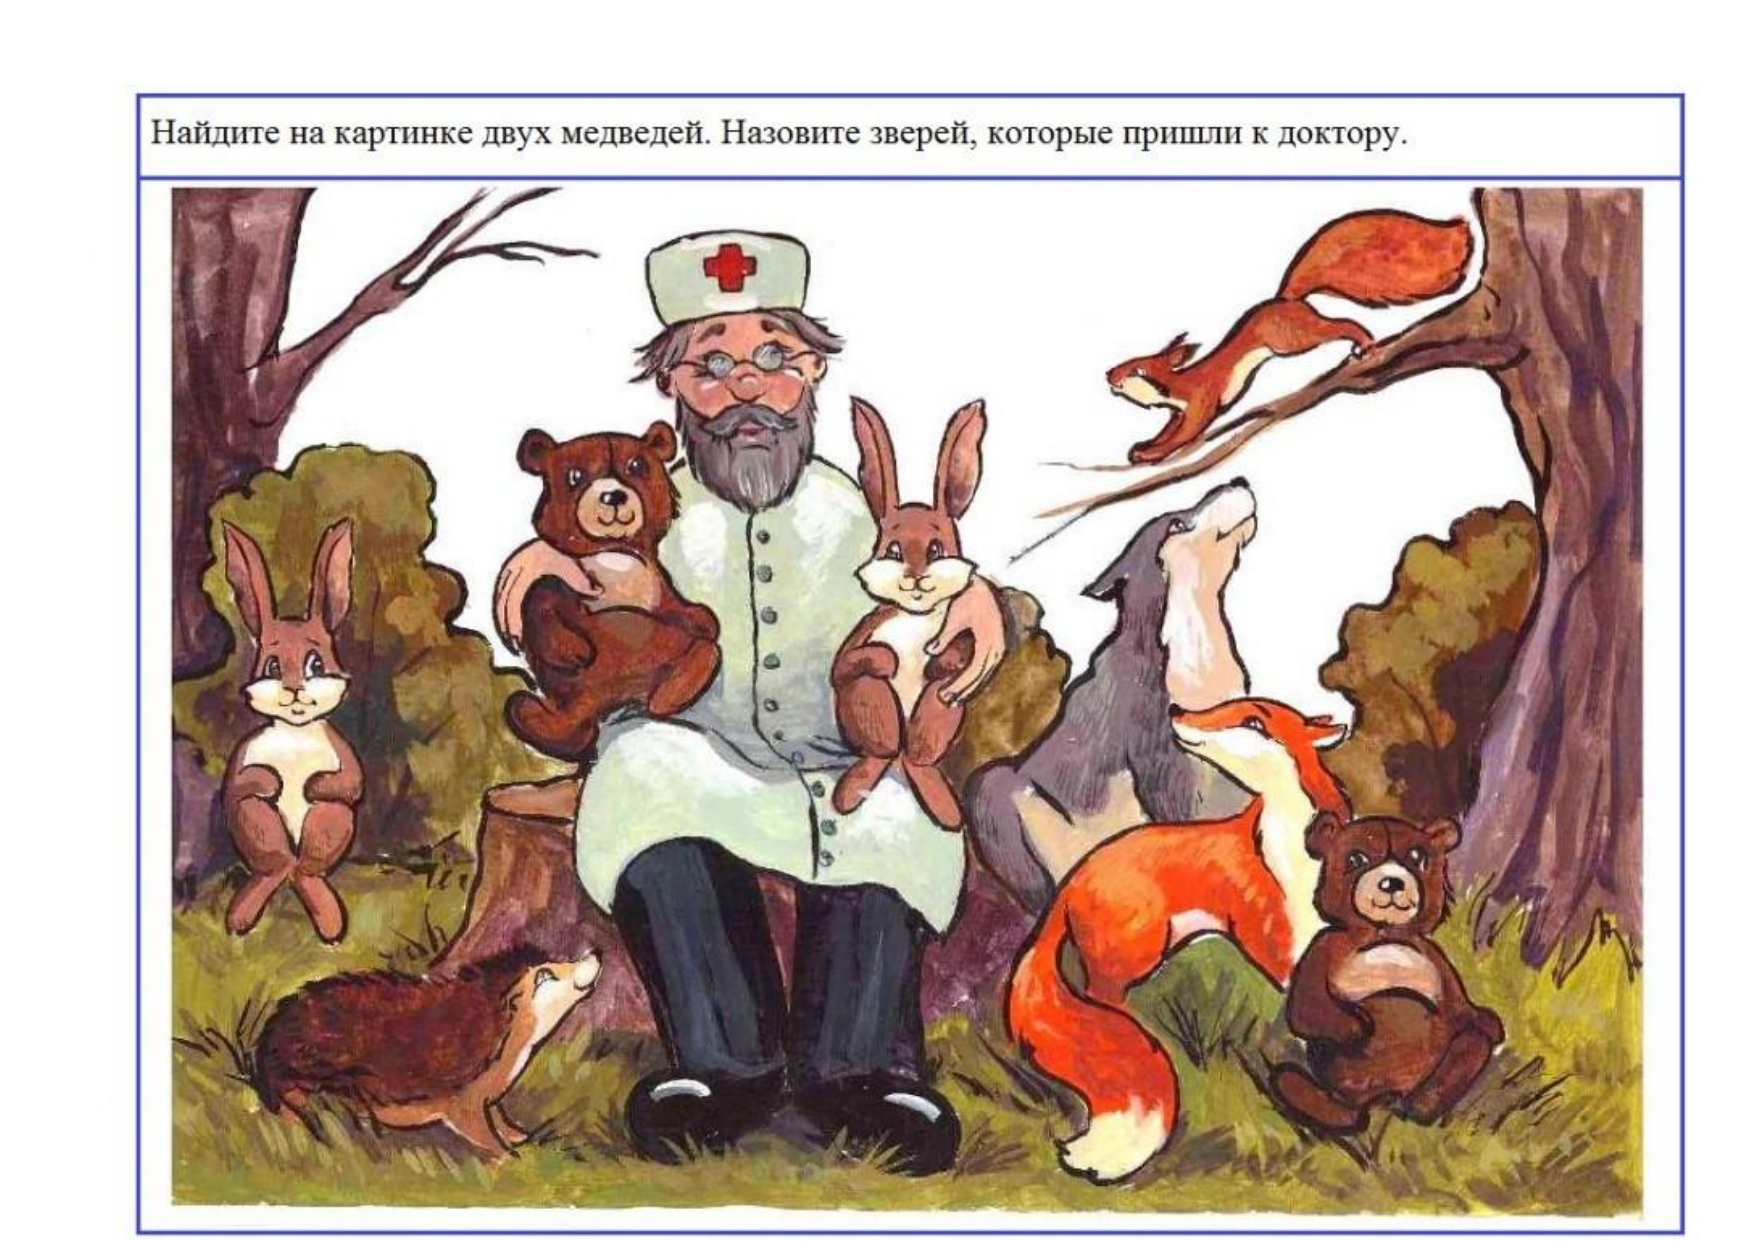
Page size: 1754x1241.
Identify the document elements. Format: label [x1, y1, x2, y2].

picture [87, 84, 1701, 1241]
